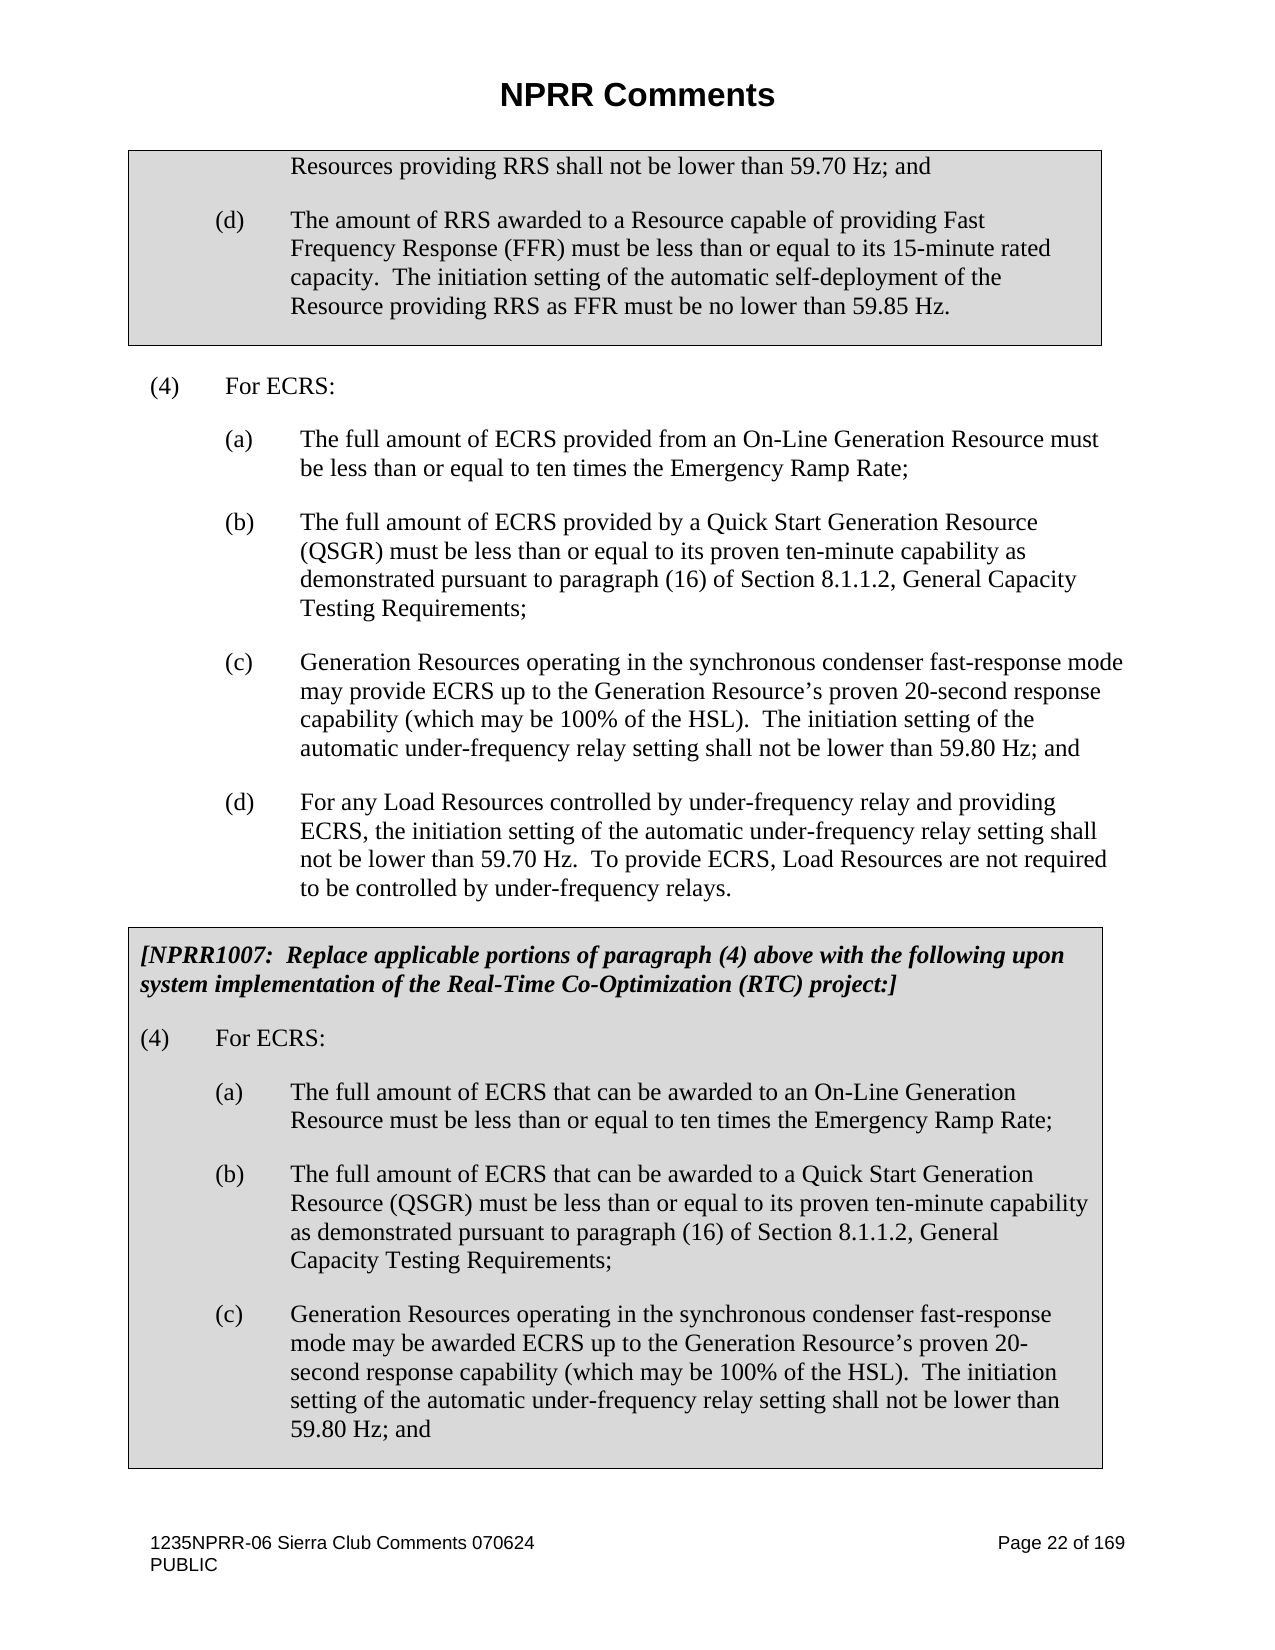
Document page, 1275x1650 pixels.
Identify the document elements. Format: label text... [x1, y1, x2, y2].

text (c) Generation Resources operating in the synchronous condenser fast-response mode may provide ECRS up to the Generation Resource’s proven 20-second response capability (which may be 100% of the HSL). The initiation setting of the automatic under-frequency relay setting shall not be lower than 59.80 Hz; and [225, 647, 1125, 762]
text (a) The full amount of ECRS provided from an On-Line Generation Resource must be less than or equal to ten times the Emergency Ramp Rate; [225, 424, 1125, 482]
text (b) The full amount of ECRS provided by a Quick Start Generation Resource (QSGR) must be less than or equal to its proven ten-minute capability as demonstrated pursuant to paragraph (16) of Section 8.1.1.2, General Capacity Testing Requirements; [225, 507, 1125, 622]
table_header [129, 151, 1101, 345]
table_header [129, 928, 1102, 1468]
text (4) For ECRS: [150, 371, 1125, 399]
text (d) For any Load Resources controlled by under-frequency relay and providing ECRS, the initiation setting of the automatic under-frequency relay setting shall not be lower than 59.70 Hz. To provide ECRS, Load Resources are not required to be controlled by under-frequency relays. [225, 787, 1125, 902]
